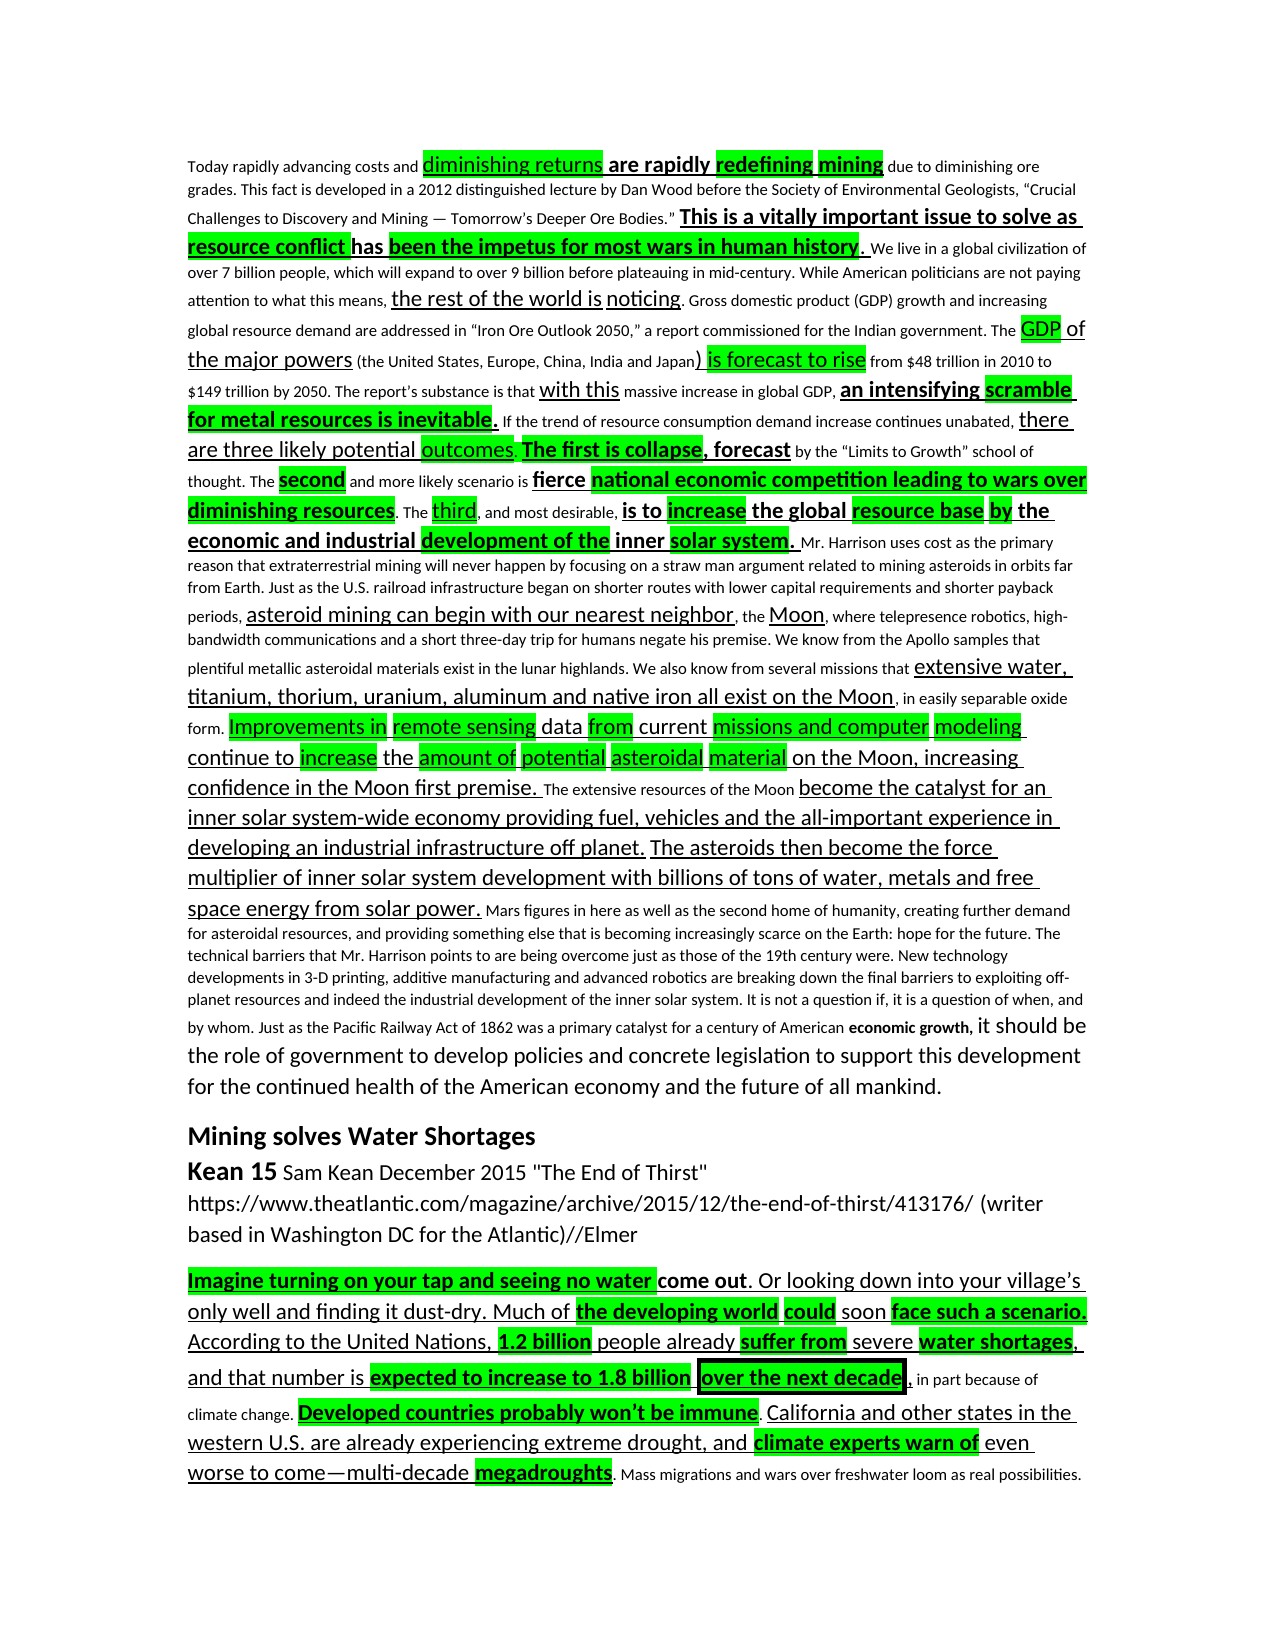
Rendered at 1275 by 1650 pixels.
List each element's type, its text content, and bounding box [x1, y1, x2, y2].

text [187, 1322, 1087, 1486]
text Kean 15 Sam Kean December 2015 "The End of Thirst" https://www.theatlantic.com/magazine/archive/2015/12/the-end-of-thirst/413176/ (writer based in Washington DC for the Atlantic)//Elmer [187, 1154, 1087, 1248]
subtitle Mining solves Water Shortages [187, 1119, 1087, 1152]
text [187, 150, 1087, 1100]
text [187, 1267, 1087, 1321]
